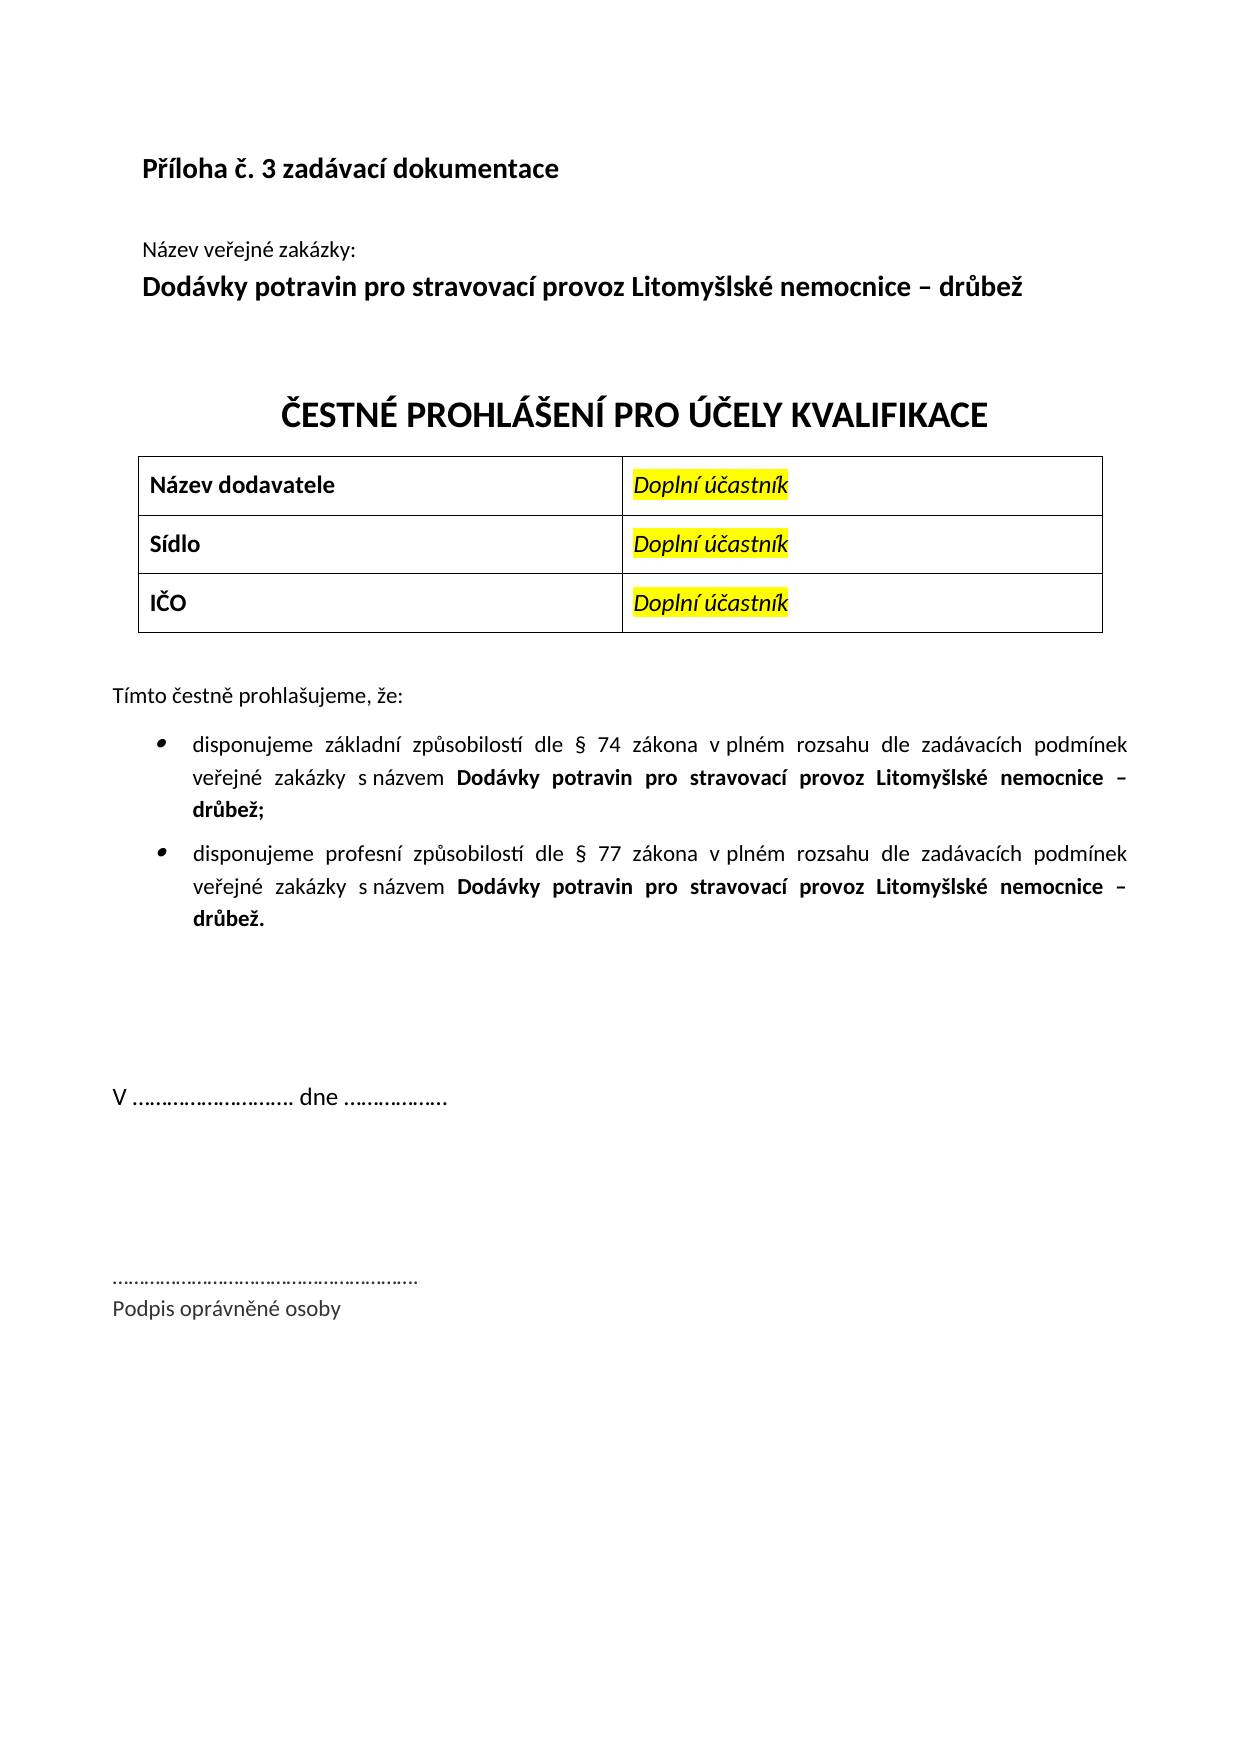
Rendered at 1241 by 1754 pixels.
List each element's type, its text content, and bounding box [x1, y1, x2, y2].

text Tímto čestně prohlašujeme, že: [112, 682, 1128, 710]
text …………………………………………………. [112, 1262, 1128, 1290]
text Dodávky potravin pro stravovací provoz Litomyšlské nemocnice – drůbež [142, 268, 1128, 303]
text Podpis oprávněné osoby [112, 1294, 1128, 1322]
table_header Název dodavatele [139, 457, 622, 514]
text Příloha č. 3 zadávací dokumentace [142, 150, 1128, 186]
table_cell Sídlo [139, 516, 622, 573]
table_cell IČO [139, 574, 622, 632]
list disponujeme profesní způsobilostí dle § 77 zákona v plném rozsahu dle zadávacích podmínek veřejné zakázky s názvem Dodávky potravin pro stravovací provoz Litomyšlské nemocnice – drůbež. [155, 839, 1128, 932]
table_cell Doplní účastník [623, 516, 1102, 573]
text ČESTNÉ PROHLÁŠENÍ PRO ÚČELY KVALIFIKACE [142, 391, 1128, 436]
table_header Doplní účastník [623, 457, 1102, 514]
list disponujeme základní způsobilostí dle § 74 zákona v plném rozsahu dle zadávacích podmínek veřejné zakázky s názvem Dodávky potravin pro stravovací provoz Litomyšlské nemocnice – drůbež; [155, 731, 1128, 823]
text Název veřejné zakázky: [142, 236, 1128, 264]
text V ………………………. dne ……………… [112, 1082, 1128, 1112]
table_cell Doplní účastník [623, 574, 1102, 632]
